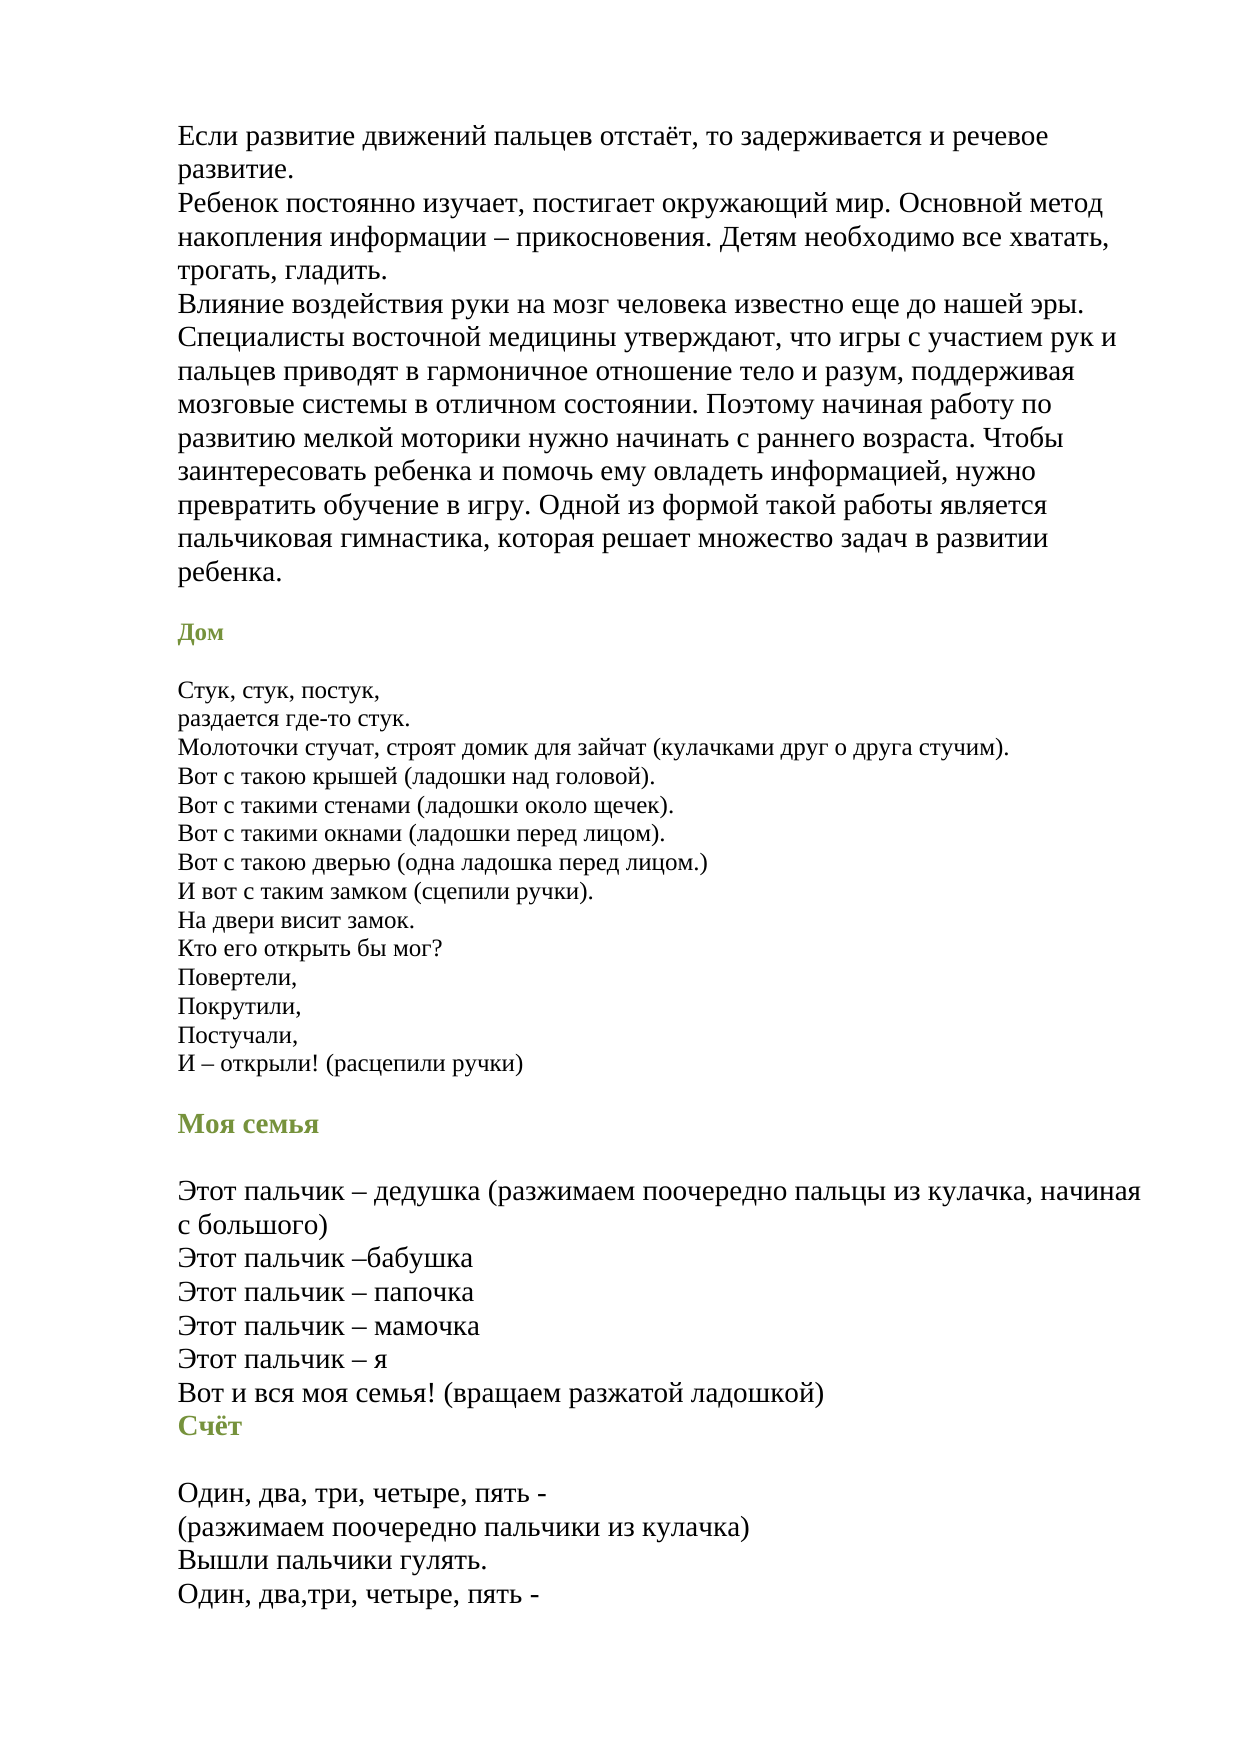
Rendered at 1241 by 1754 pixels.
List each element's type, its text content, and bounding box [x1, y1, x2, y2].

text Счёт [177, 1408, 1152, 1442]
text Этот пальчик – дедушка (разжимаем поочередно пальцы из кулачка, начиная с большого) Этот пальчик –бабушка Этот пальчик – папочка Этот пальчик – мамочка Этот пальчик – я Вот и вся моя семья! (вращаем разжатой ладошкой) [177, 1140, 1152, 1408]
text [177, 118, 1152, 185]
text Ребенок постоянно изучает, постигает окружающий мир. Основной метод накопления информации – прикосновения. Детям необходимо все хватать, трогать, гладить. [177, 185, 1152, 286]
text Стук, стук, постук, раздается где-то стук. Молоточки стучат, строят домик для зайчат (кулачками друг о друга стучим). Вот с такою крышей (ладошки над головой). Вот с такими стенами (ладошки около щечек). Вот с такими окнами (ладошки перед лицом). Вот с такою дверью (одна ладошка перед лицом.) И вот с таким замком (сцепили ручки). На двери висит замок. Кто его открыть бы мог? Повертели, Покрутили, Постучали, И – открыли! (расцепили ручки) [177, 675, 1152, 1077]
text Влияние воздействия руки на мозг человека известно еще до нашей эры. [177, 286, 1152, 319]
text Дом [177, 617, 1152, 646]
text Специалисты восточной медицины утверждают, что игры с участием рук и пальцев приводят в гармоничное отношение тело и разум, поддерживая мозговые системы в отличном состоянии. Поэтому начиная работу по развитию мелкой моторики нужно начинать с раннего возраста. Чтобы заинтересовать ребенка и помочь ему овладеть информацией, нужно превратить обучение в игру. Одной из формой такой работы является пальчиковая гимнастика, которая решает множество задач в развитии ребенка. [177, 319, 1152, 588]
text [177, 1442, 1152, 1609]
text Моя семья [177, 1106, 1152, 1140]
